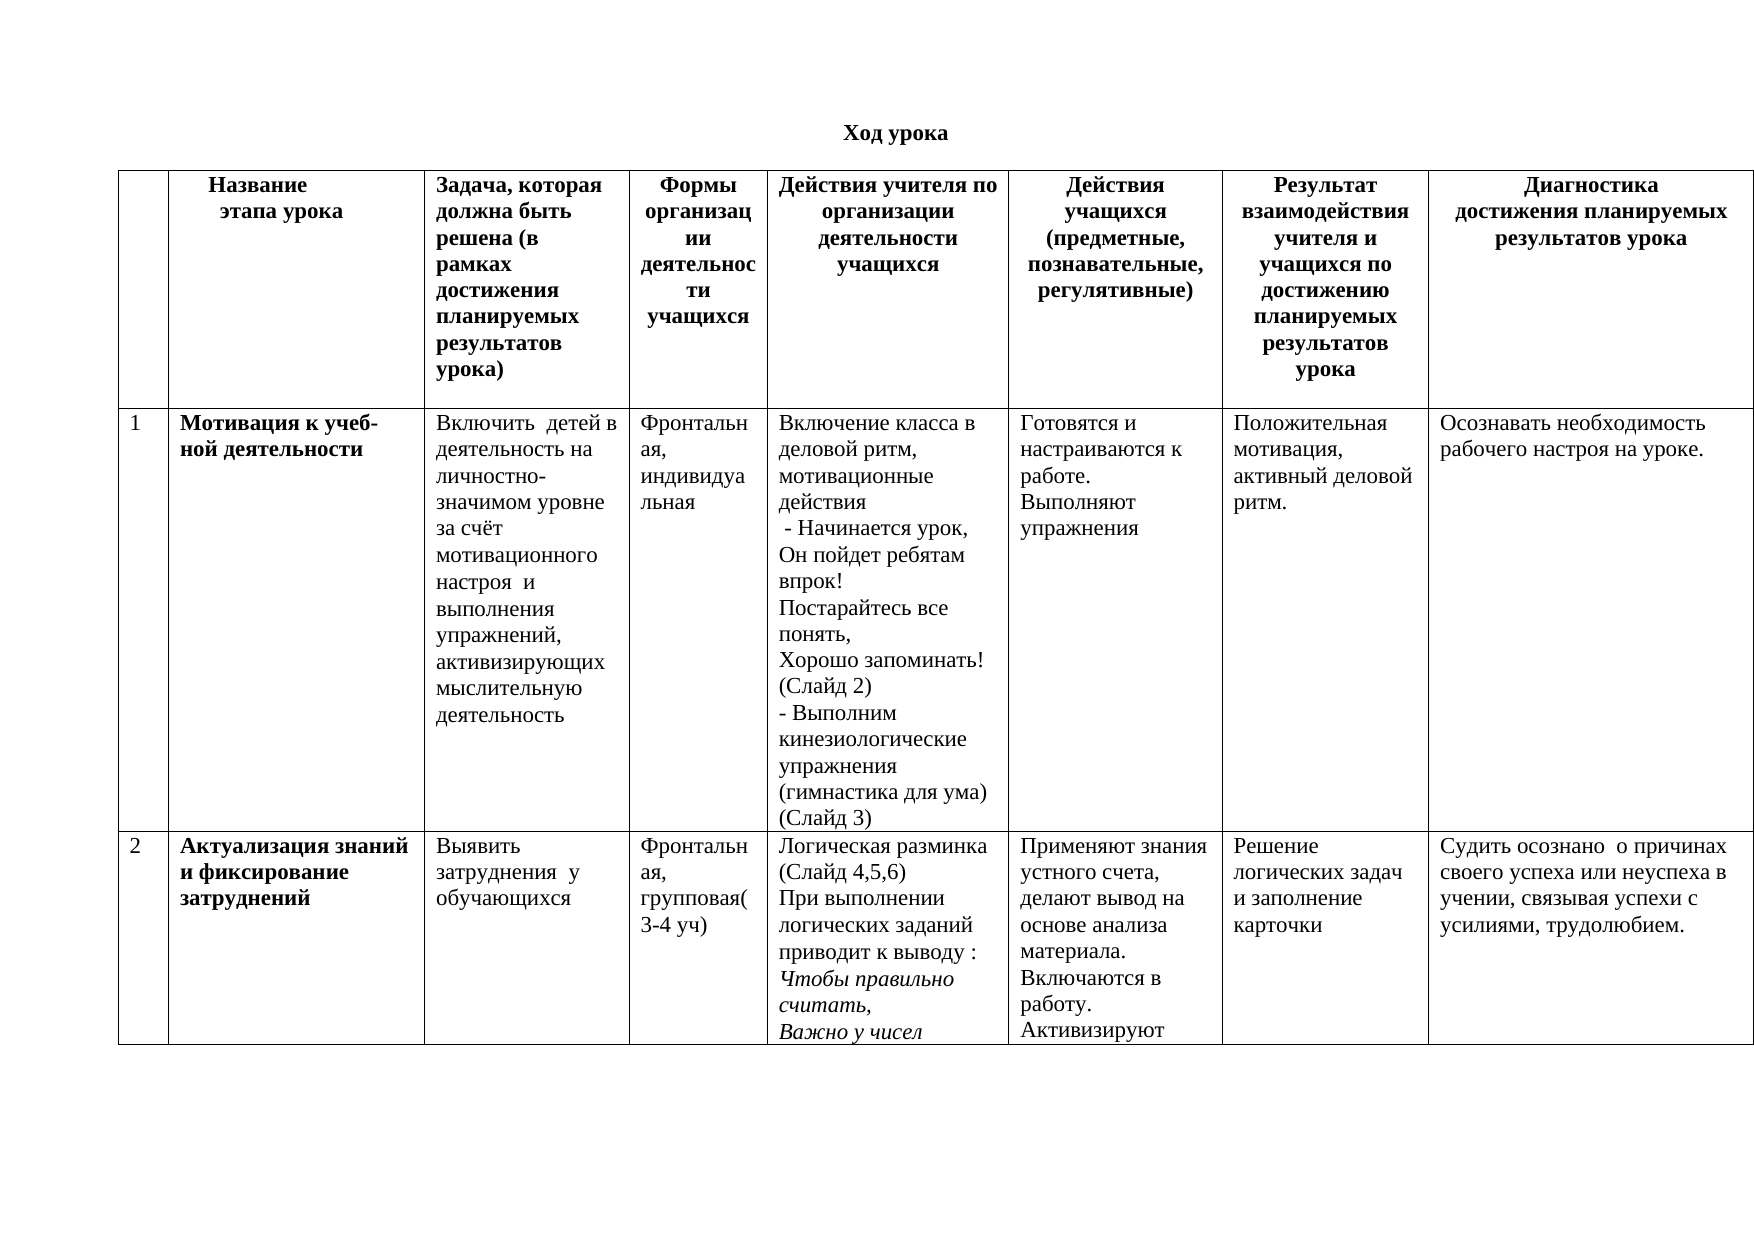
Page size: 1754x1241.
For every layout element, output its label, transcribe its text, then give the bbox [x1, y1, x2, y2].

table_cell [1009, 832, 1222, 1044]
table_header Действия учащихся (предметные, познавательные, регулятивные) [1009, 171, 1222, 408]
table_cell Включение класса в деловой ритм, мотивационные действия - Начинается урок, Он пойдет ребятам впрок! Постарайтесь все понять, Хорошо запоминать!(Слайд 2) - Выполним кинезиологические упражнения (гимнастика для ума)(Слайд 3) [768, 409, 1008, 831]
table_cell Осознавать необходимость рабочего настроя на уроке. [1429, 409, 1753, 831]
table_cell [1429, 832, 1753, 1044]
table_header Задача, которая должна быть решена (в рамках достижения планируемых результатов урока) [425, 171, 629, 408]
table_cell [425, 832, 629, 1044]
table_cell 1 [119, 409, 168, 831]
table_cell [169, 832, 424, 1044]
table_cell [630, 832, 767, 1044]
table_cell Готовятся и настраиваются к работе. Выполняют упражнения [1009, 409, 1222, 831]
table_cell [768, 832, 1008, 1044]
table_cell Фронтальная, индивидуальная [630, 409, 767, 831]
table_header Диагностика достижения планируемых результатов урока [1429, 171, 1753, 408]
table_header Результат взаимодействия учителя и учащихся по достижению планируемых результатов урока [1223, 171, 1428, 408]
table_cell 2 [119, 832, 168, 1044]
table_header Действия учителя по организации деятельности учащихся [768, 171, 1008, 408]
table_cell Включить детей в деятельность на личностно-значимом уровне за счёт мотивационного настроя и выполнения упражнений, активизирующих мыслительную деятельность [425, 409, 629, 831]
text Ход урока [156, 119, 1636, 145]
table_header Формы организации деятельности учащихся [630, 171, 767, 408]
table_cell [1223, 832, 1428, 1044]
table_cell Положительная мотивация, активный деловой ритм. [1223, 409, 1428, 831]
table_cell Мотивация к учеб-ной деятельности [169, 409, 424, 831]
table_header [119, 171, 168, 408]
table_header Название этапа урока [169, 171, 424, 408]
